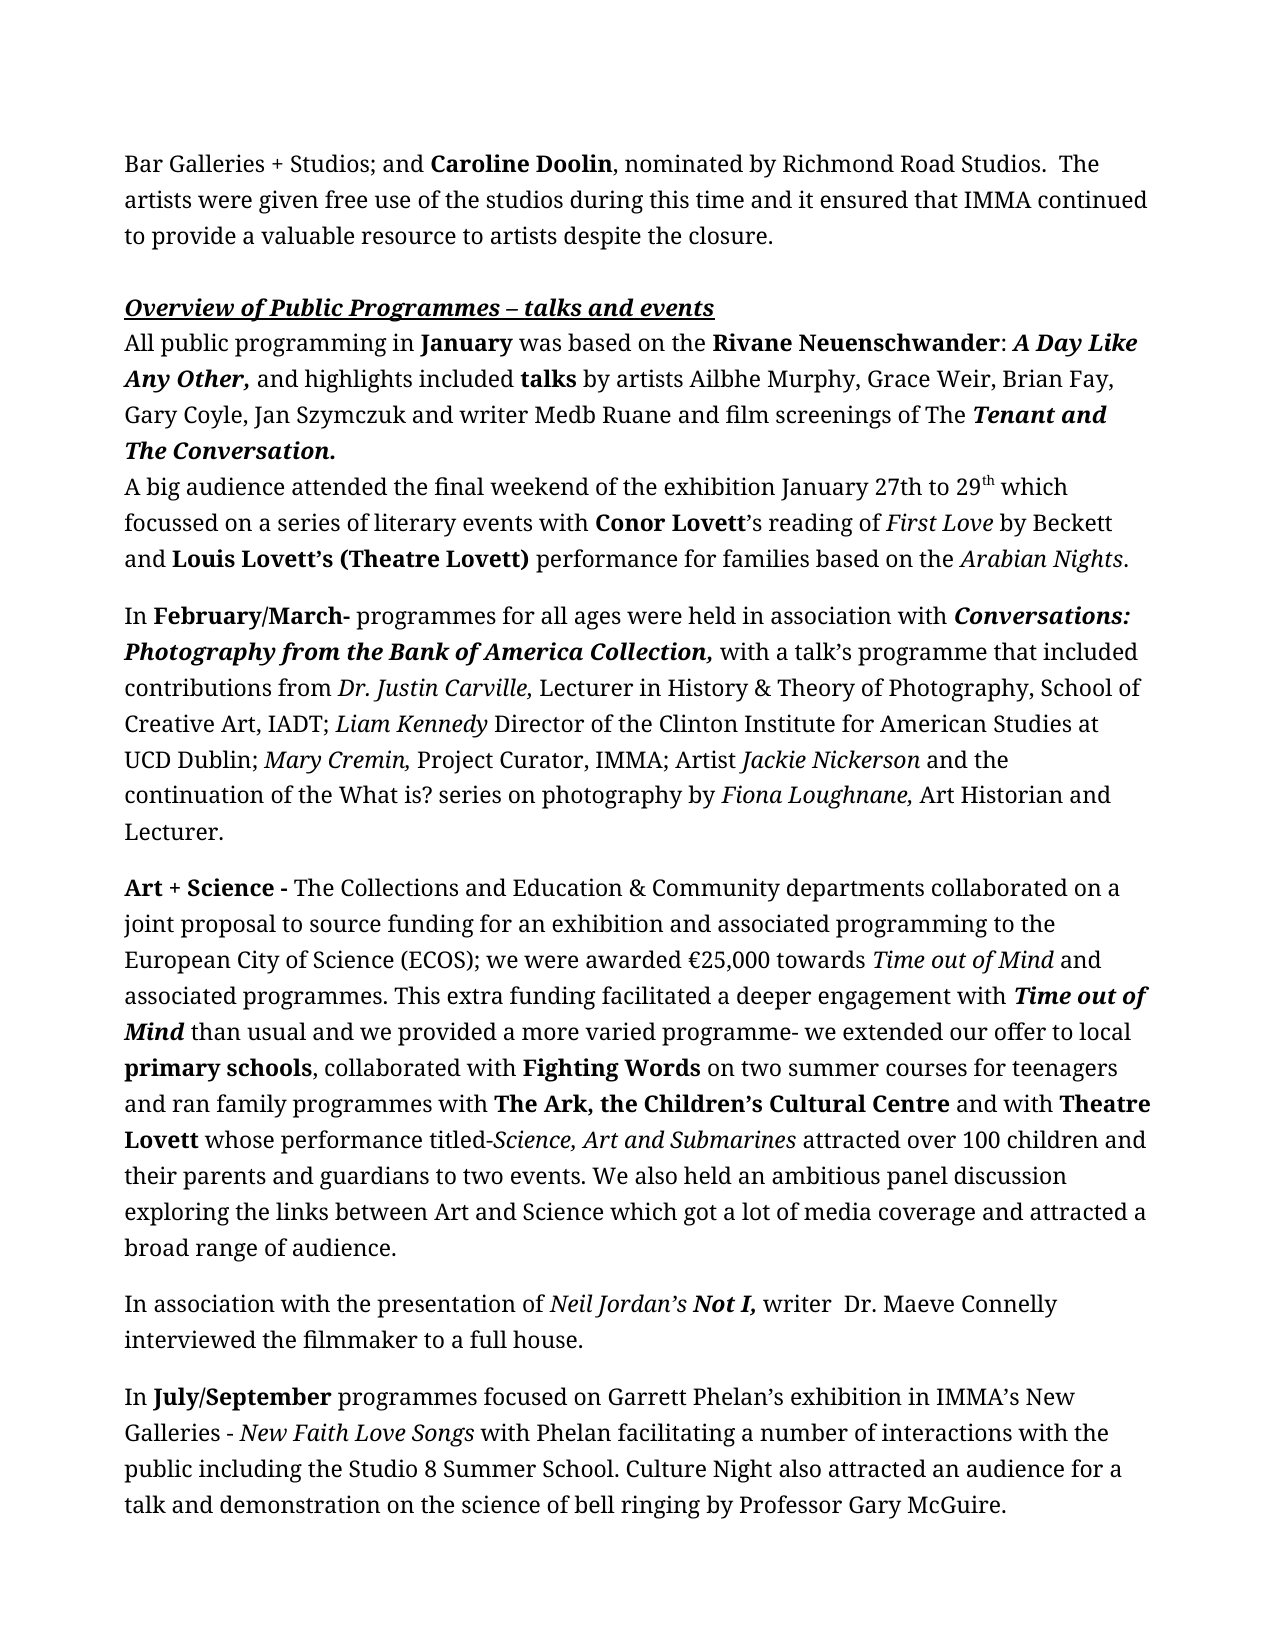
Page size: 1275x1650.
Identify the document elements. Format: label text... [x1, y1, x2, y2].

text In July/September programmes focused on Garrett Phelan’s exhibition in IMMA’s New Galleries - New Faith Love Songs with Phelan facilitating a number of interactions with the public including the Studio 8 Summer School. Culture Night also attracted an audience for a talk and demonstration on the science of bell ringing by Professor Gary McGuire. [124, 1381, 1151, 1520]
text In February/March- programmes for all ages were held in association with Conversations: Photography from the Bank of America Collection, with a talk’s programme that included contributions from Dr. Justin Carville, Lecturer in History & Theory of Photography, School of Creative Art, IADT; Liam Kennedy Director of the Clinton Institute for American Studies at UCD Dublin; Mary Cremin, Project Curator, IMMA; Artist Jackie Nickerson and the continuation of the What is? series on photography by Fiona Loughnane, Art Historian and Lecturer. [124, 600, 1151, 847]
text Art + Science - The Collections and Education & Community departments collaborated on a joint proposal to source funding for an exhibition and associated programming to the European City of Science (ECOS); we were awarded €25,000 towards Time out of Mind and associated programmes. This extra funding facilitated a deeper engagement with Time out of Mind than usual and we provided a more varied programme- we extended our offer to local primary schools, collaborated with Fighting Words on two summer courses for teenagers and ran family programmes with The Ark, the Children’s Cultural Centre and with Theatre Lovett whose performance titled-Science, Art and Submarines attracted over 100 children and their parents and guardians to two events. We also held an ambitious panel discussion exploring the links between Art and Science which got a lot of media coverage and attracted a broad range of audience. [124, 872, 1151, 1263]
text A big audience attended the final weekend of the exhibition January 27th to 29th which focussed on a series of literary events with Conor Lovett’s reading of First Love by Beckett and Louis Lovett’s (Theatre Lovett) performance for families based on the Arabian Nights. [124, 471, 1151, 574]
text All public programming in January was based on the Rivane Neuenschwander: A Day Like Any Other, and highlights included talks by artists Ailbhe Murphy, Grace Weir, Brian Fay, Gary Coyle, Jan Szymczuk and writer Medb Ruane and film screenings of The Tenant and The Conversation. [124, 327, 1151, 466]
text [124, 148, 1151, 251]
text In association with the presentation of Neil Jordan’s Not I, writer Dr. Maeve Connelly interviewed the filmmaker to a full house. [124, 1288, 1151, 1356]
text Overview of Public Programmes – talks and events [124, 291, 1151, 323]
